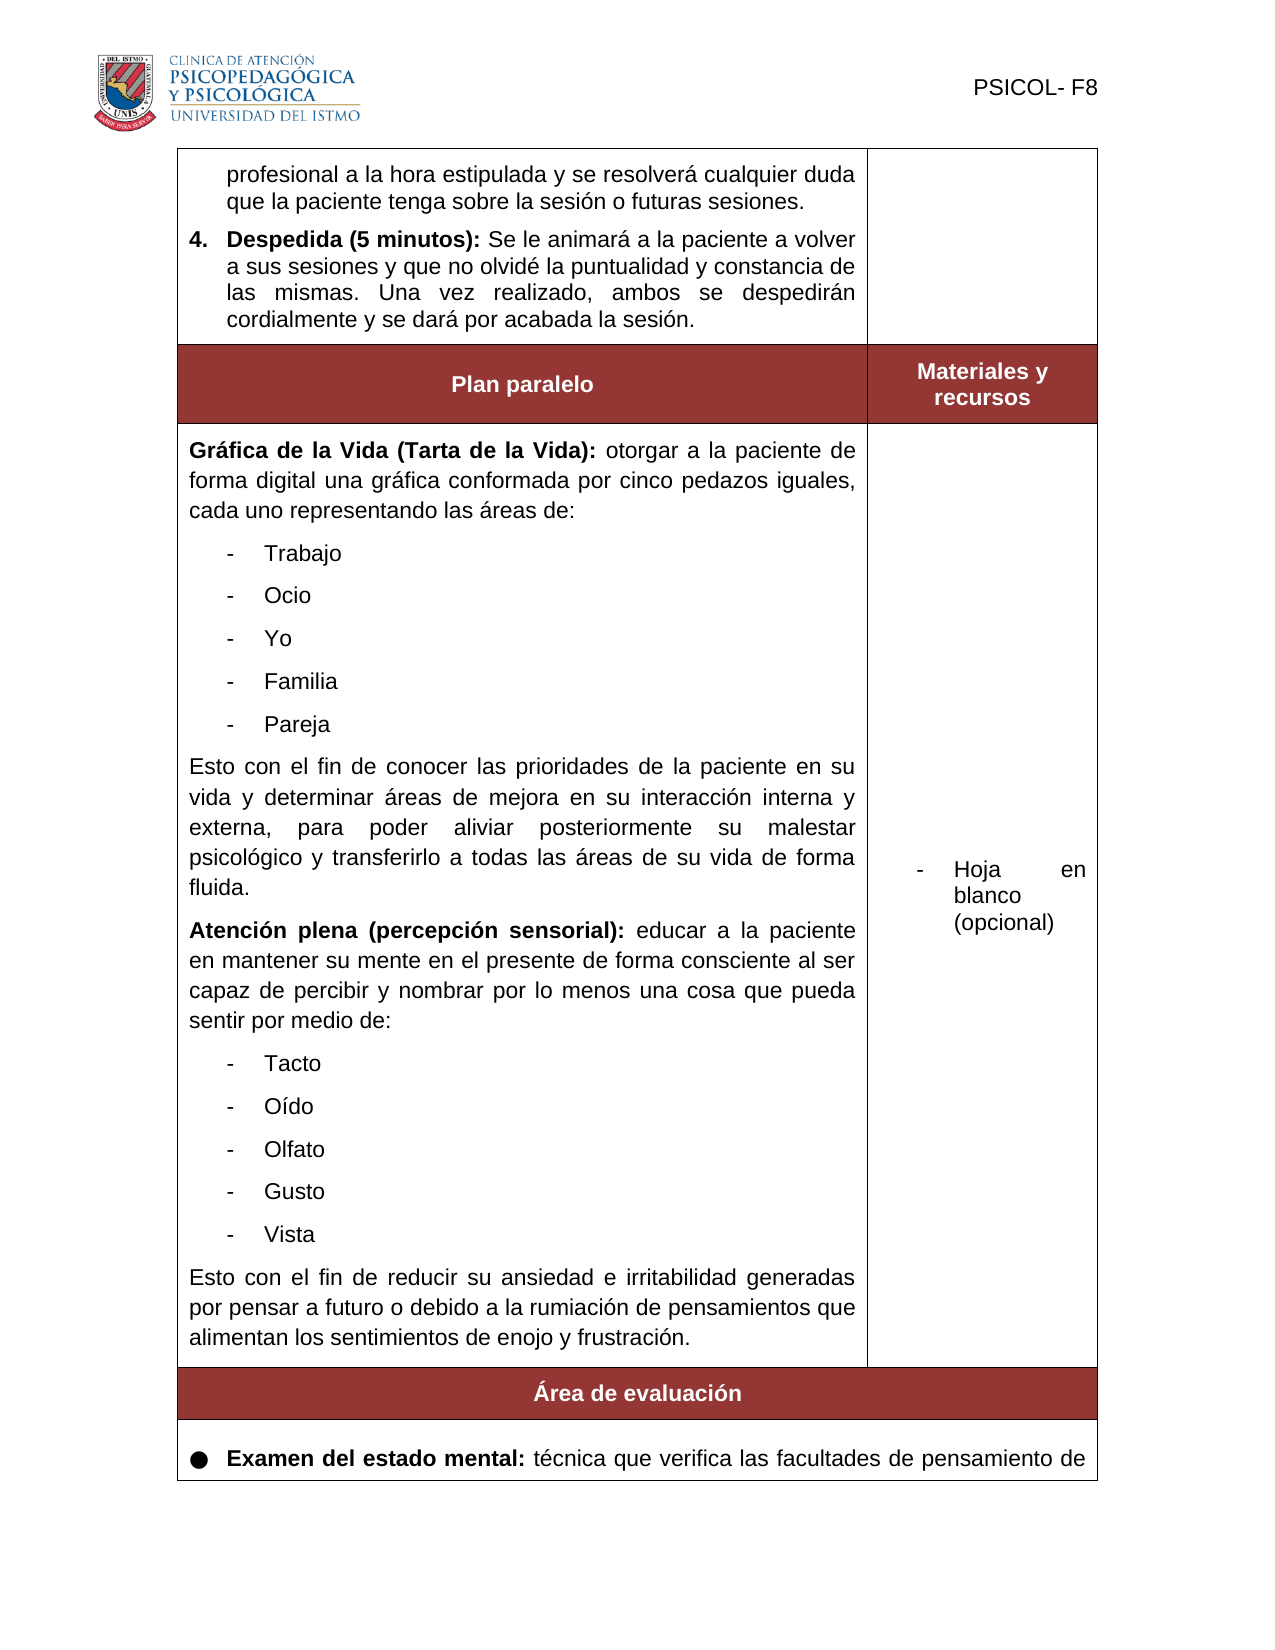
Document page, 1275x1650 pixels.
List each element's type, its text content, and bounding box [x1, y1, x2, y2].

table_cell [868, 149, 1097, 344]
table_cell Plan paralelo [178, 345, 867, 423]
table_cell Hoja en blanco (opcional) [868, 424, 1097, 1367]
table_cell Gráfica de la Vida (Tarta de la Vida): otorgar a la paciente de forma digital una gráfica conformada por cinco pedazos iguales, cada uno representando las áreas de: Trabajo Ocio Yo Familia Pareja Esto con el fin de conocer las prioridades de la paciente en su vida y determinar áreas de mejora en su interacción interna y externa, para poder aliviar posteriormente su malestar psicológico y transferirlo a todas las áreas de su vida de forma fluida. Atención plena (percepción sensorial): educar a la paciente en mantener su mente en el presente de forma consciente al ser capaz de percibir y nombrar por lo menos una cosa que pueda sentir por medio de: Tacto Oído Olfato Gusto Vista Esto con el fin de reducir su ansiedad e irritabilidad generadas por pensar a futuro o debido a la rumiación de pensamientos que alimentan los sentimientos de enojo y frustración. [178, 424, 867, 1367]
picture [42, 25, 422, 166]
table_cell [178, 1420, 1097, 1480]
table_cell Área de evaluación [178, 1368, 1097, 1419]
table_cell Materiales y recursos [868, 345, 1097, 423]
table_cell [178, 149, 867, 344]
